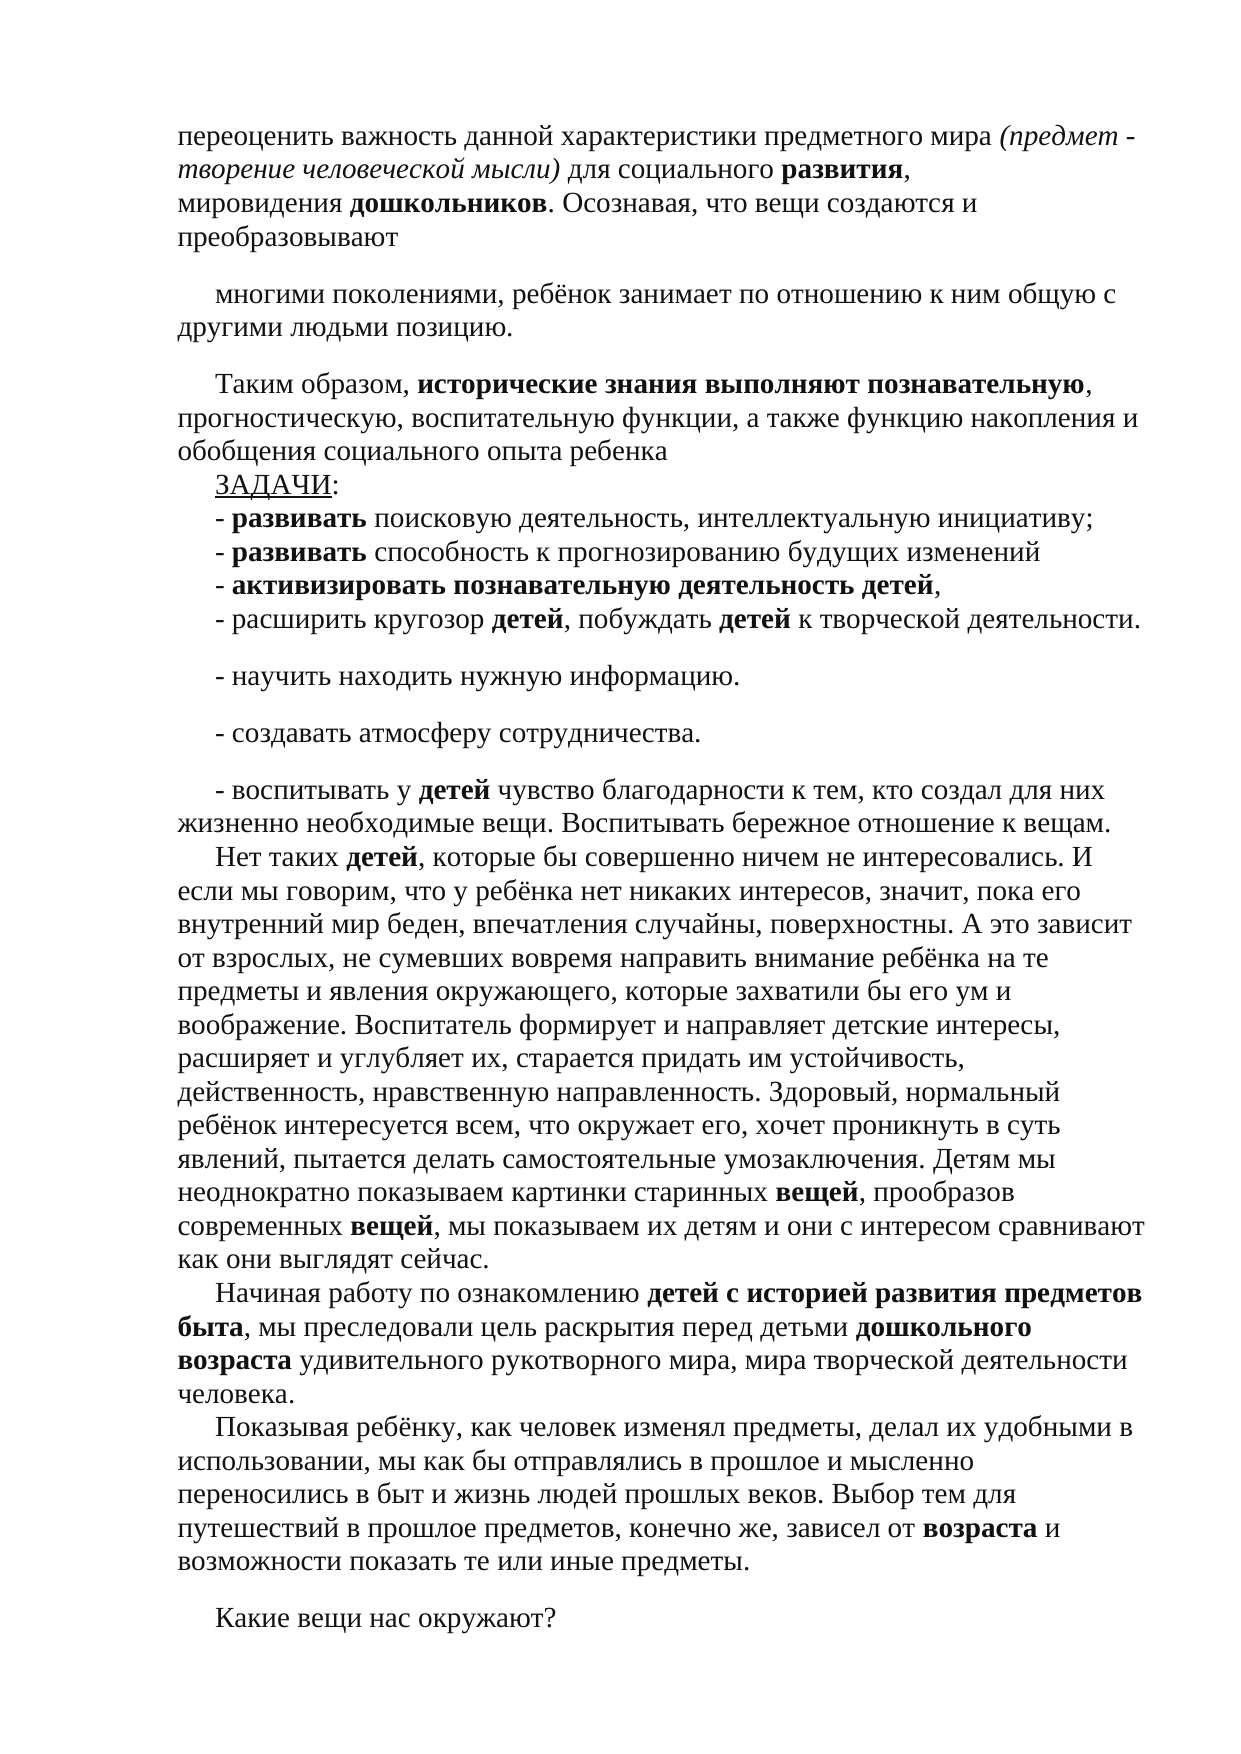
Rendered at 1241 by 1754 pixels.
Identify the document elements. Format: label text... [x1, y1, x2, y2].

text многими поколениями, ребёнок занимает по отношению к ним общую с другими людьми позицию. [177, 276, 1152, 343]
text - воспитывать у детей чувство благодарности к тем, кто создал для них жизненно необходимые вещи. Воспитывать бережное отношение к вещам. [177, 772, 1152, 839]
text Нет таких детей, которые бы совершенно ничем не интересовались. И если мы говорим, что у ребёнка нет никаких интересов, значит, пока его внутренний мир беден, впечатления случайны, поверхностны. А это зависит от взрослых, не сумевших вовремя направить внимание ребёнка на те предметы и явления окружающего, которые захватили бы его ум и воображение. Воспитатель формирует и направляет детские интересы, расширяет и углубляет их, старается придать им устойчивость, действенность, нравственную направленность. Здоровый, нормальный ребёнок интересуется всем, что окружает его, хочет проникнуть в суть явлений, пытается делать самостоятельные умозаключения. Детям мы неоднократно показываем картинки старинных вещей, прообразов современных вещей, мы показываем их детям и они с интересом сравнивают как они выглядят сейчас. [177, 839, 1152, 1275]
text Какие вещи нас окружают? [177, 1600, 1152, 1634]
text - развивать способность к прогнозированию будущих изменений [177, 534, 1152, 567]
text Таким образом, исторические знания выполняют познавательную, прогностическую, воспитательную функции, а также функцию накопления и обобщения социального опыта ребенка [177, 366, 1152, 467]
text - расширить кругозор детей, побуждать детей к творческой деятельности. [177, 601, 1152, 634]
text - создавать атмосферу сотрудничества. [177, 715, 1152, 748]
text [177, 118, 1152, 252]
text Показывая ребёнку, как человек изменял предметы, делал их удобными в использовании, мы как бы отправлялись в прошлое и мысленно переносились в быт и жизнь людей прошлых веков. Выбор тем для путешествий в прошлое предметов, конечно же, зависел от возраста и возможности показать те или иные предметы. [177, 1409, 1152, 1577]
text Начиная работу по ознакомлению детей с историей развития предметов быта, мы преследовали цель раскрытия перед детьми дошкольного возраста удивительного рукотворного мира, мира творческой деятельности человека. [177, 1275, 1152, 1409]
text - активизировать познавательную деятельность детей, [177, 567, 1152, 601]
text - научить находить нужную информацию. [177, 658, 1152, 692]
text - развивать поисковую деятельность, интеллектуальную инициативу; [177, 500, 1152, 534]
text ЗАДАЧИ: [177, 467, 1152, 500]
